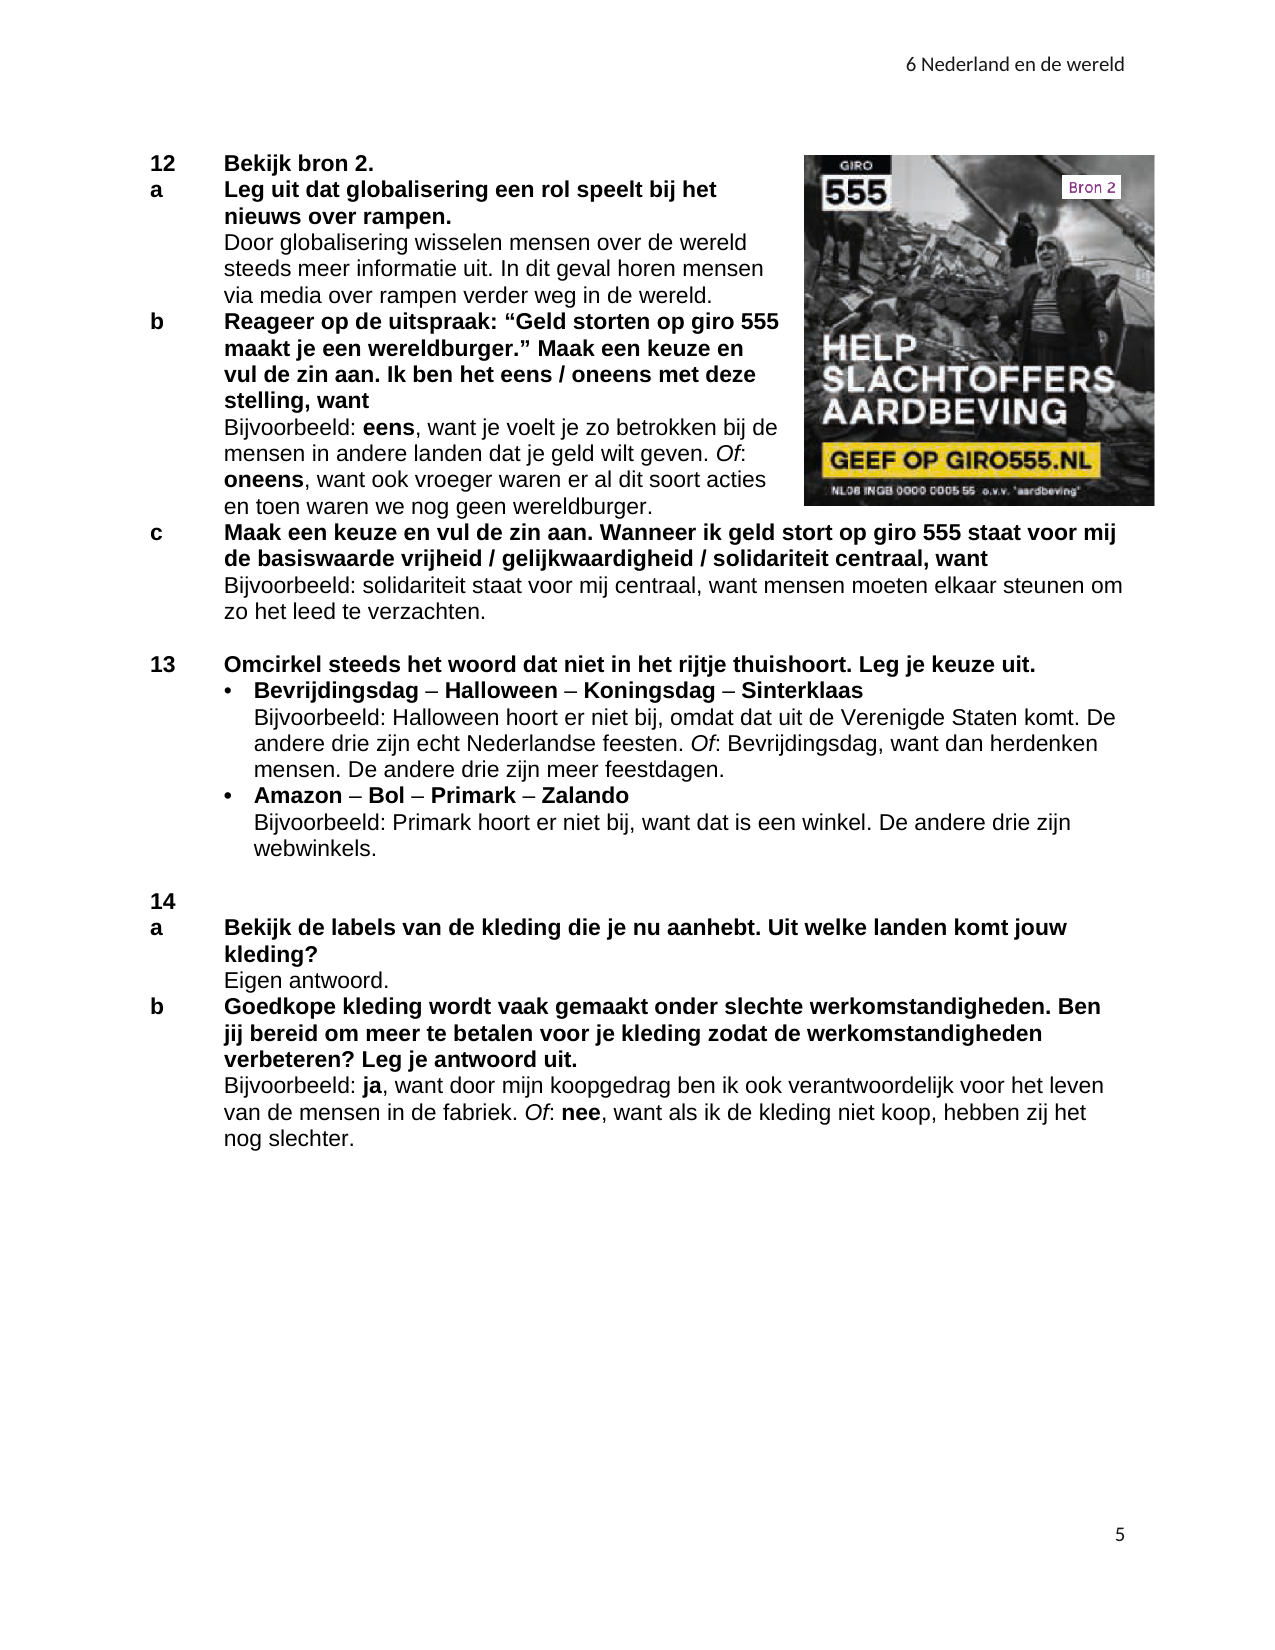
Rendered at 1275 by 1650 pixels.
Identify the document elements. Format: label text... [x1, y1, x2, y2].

text a Leg uit dat globalisering een rol speelt bij het nieuws over rampen. [150, 176, 801, 229]
text • Amazon – Bol – Primark – Zalando [224, 782, 1125, 809]
text • Bevrijdingsdag – Halloween – Koningsdag – Sinterklaas [224, 677, 1125, 703]
text a Bekijk de labels van de kleding die je nu aanhebt. Uit welke landen komt jouw kleding? [150, 914, 1125, 967]
text 12 Bekijk bron 2. [150, 150, 801, 176]
text c Maak een keuze en vul de zin aan. Wanneer ik geld stort op giro 555 staat voor mij de basiswaarde vrijheid / gelijkwaardigheid / solidariteit centraal, want [150, 519, 1125, 572]
text b Goedkope kleding wordt vaak gemaakt onder slechte werkomstandigheden. Ben jij bereid om meer te betalen voor je kleding zodat de werkomstandigheden verbeteren? Leg je antwoord uit. [150, 993, 1125, 1072]
text Door globalisering wisselen mensen over de wereld steeds meer informatie uit. In dit geval horen mensen via media over rampen verder weg in de wereld. [224, 229, 801, 308]
text Bijvoorbeeld: Halloween hoort er niet bij, omdat dat uit de Verenigde Staten komt. De andere drie zijn echt Nederlandse feesten. Of: Bevrijdingsdag, want dan herdenken mensen. De andere drie zijn meer feestdagen. [253, 703, 1125, 782]
text Bijvoorbeeld: Primark hoort er niet bij, want dat is een winkel. De andere drie zijn webwinkels. [253, 809, 1125, 862]
text 14 [150, 888, 1125, 914]
picture [801, 150, 1159, 510]
text Bijvoorbeeld: solidariteit staat voor mij centraal, want mensen moeten elkaar steunen om zo het leed te verzachten. [224, 572, 1125, 624]
text Bijvoorbeeld: eens, want je voelt je zo betrokken bij de mensen in andere landen dat je geld wilt geven. Of: oneens, want ook vroeger waren er al dit soort acties en toen waren we nog geen wereldburger. [224, 413, 1125, 519]
text Bijvoorbeeld: ja, want door mijn koopgedrag ben ik ook verantwoordelijk voor het leven van de mensen in de fabriek. Of: nee, want als ik de kleding niet koop, hebben zij het nog slechter. [224, 1072, 1125, 1151]
text Eigen antwoord. [224, 967, 1125, 993]
text b Reageer op de uitspraak: “Geld storten op giro 555 maakt je een wereldburger.” Maak een keuze en vul de zin aan. Ik ben het eens / oneens met deze stelling, want [150, 308, 801, 413]
text 13 Omcirkel steeds het woord dat niet in het rijtje thuishoort. Leg je keuze uit. [150, 651, 1125, 677]
